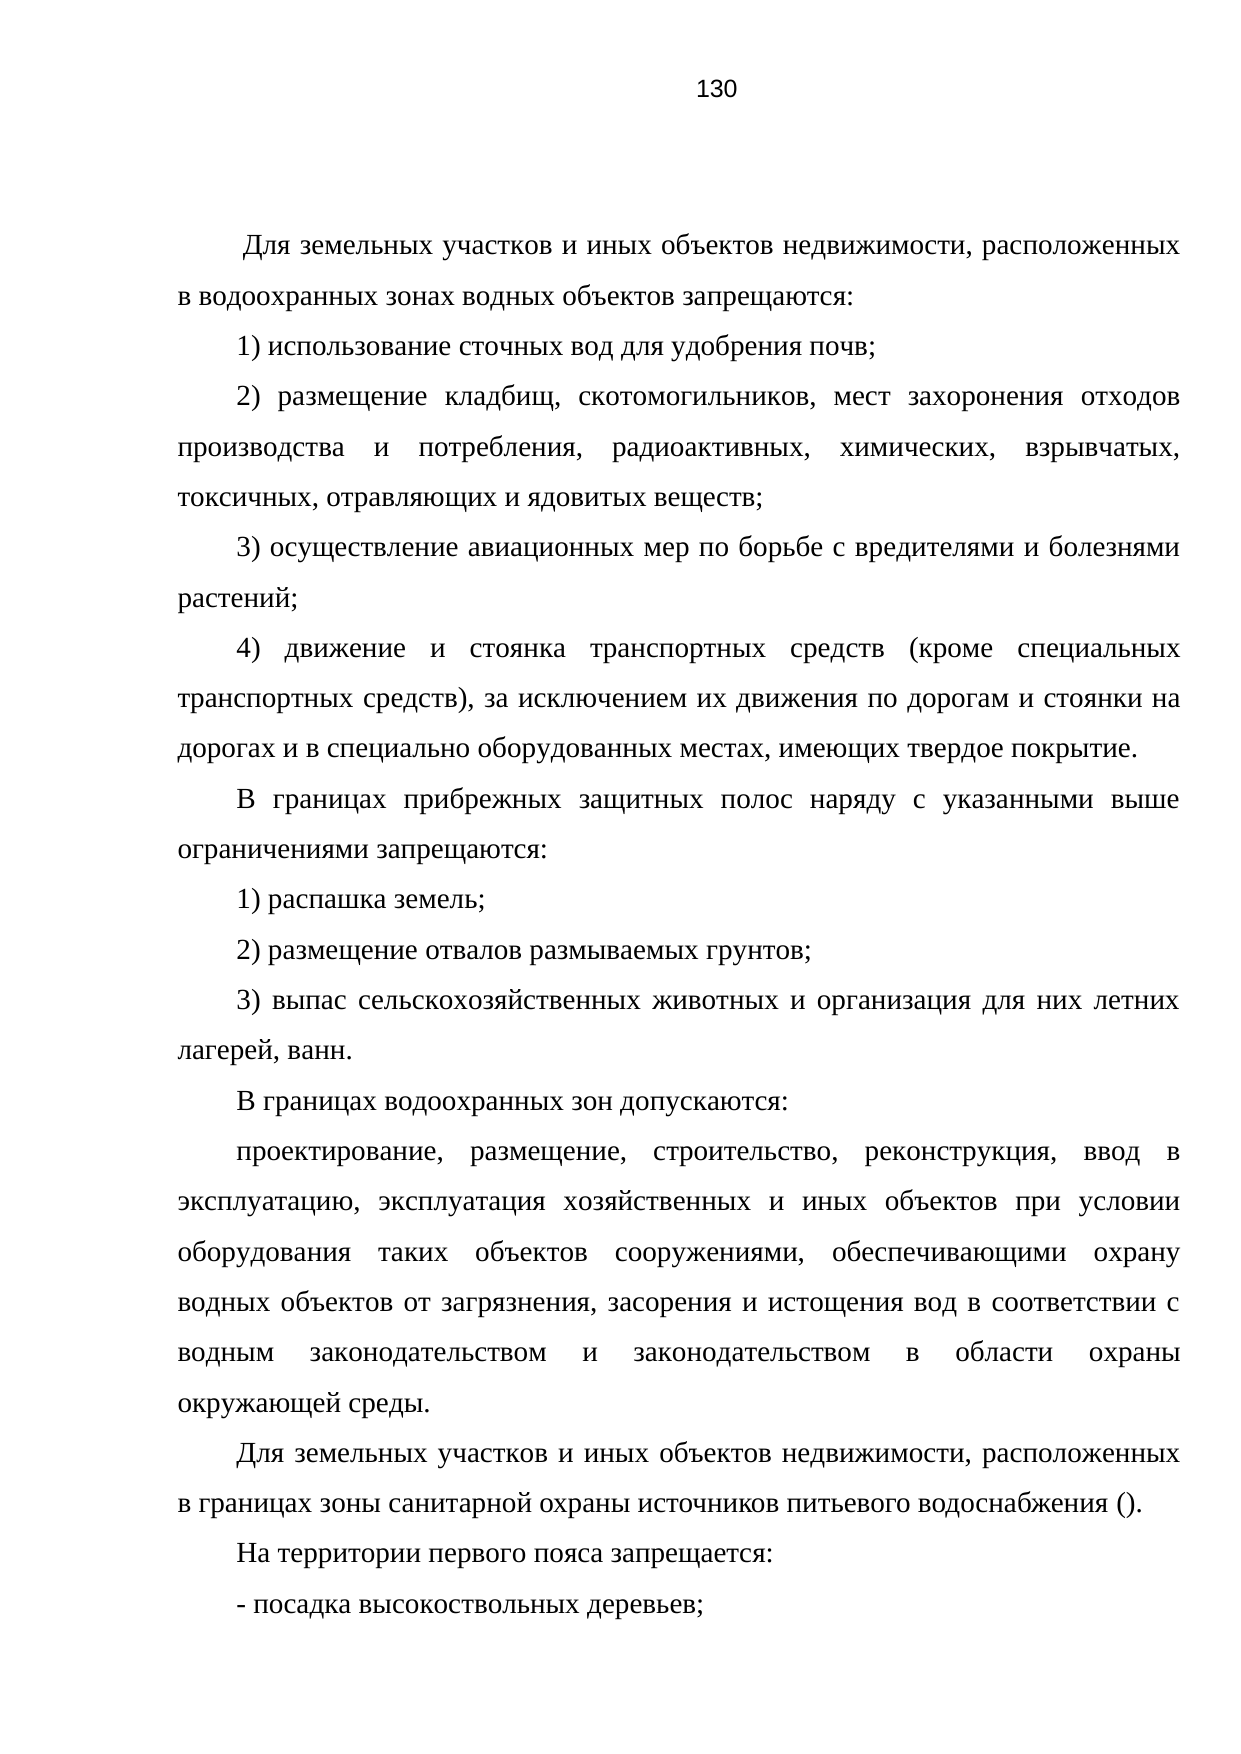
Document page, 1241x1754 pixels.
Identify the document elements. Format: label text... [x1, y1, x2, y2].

text 2) размещение кладбищ, скотомогильников, мест захоронения отходов производства и потребления, радиоактивных, химических, взрывчатых, токсичных, отравляющих и ядовитых веществ; [177, 378, 1181, 513]
text 2) размещение отвалов размываемых грунтов; [177, 932, 1181, 965]
text Для земельных участков и иных объектов недвижимости, расположенных в водоохранных зонах водных объектов запрещаются: [177, 227, 1181, 311]
text 1) распашка земель; [177, 882, 1181, 915]
text На территории первого пояса запрещается: [177, 1536, 1181, 1569]
text Для земельных участков и иных объектов недвижимости, расположенных в границах зоны санитарной охраны источников питьевого водоснабжения (). [177, 1435, 1181, 1519]
text - посадка высокоствольных деревьев; [177, 1586, 1181, 1619]
text 4) движение и стоянка транспортных средств (кроме специальных транспортных средств), за исключением их движения по дорогам и стоянки на дорогах и в специально оборудованных местах, имеющих твердое покрытие. [177, 630, 1181, 764]
text 1) использование сточных вод для удобрения почв; [177, 328, 1181, 362]
text проектирование, размещение, строительство, реконструкция, ввод в эксплуатацию, эксплуатация хозяйственных и иных объектов при условии оборудования таких объектов сооружениями, обеспечивающими охрану водных объектов от загрязнения, засорения и истощения вод в соответствии с водным законодательством и законодательством в области охраны окружающей среды. [177, 1133, 1181, 1418]
text В границах водоохранных зон допускаются: [177, 1083, 1181, 1116]
text 3) осуществление авиационных мер по борьбе с вредителями и болезнями растений; [177, 529, 1181, 613]
text 3) выпас сельскохозяйственных животных и организация для них летних лагерей, ванн. [177, 982, 1181, 1066]
text В границах прибрежных защитных полос наряду с указанными выше ограничениями запрещаются: [177, 781, 1181, 865]
